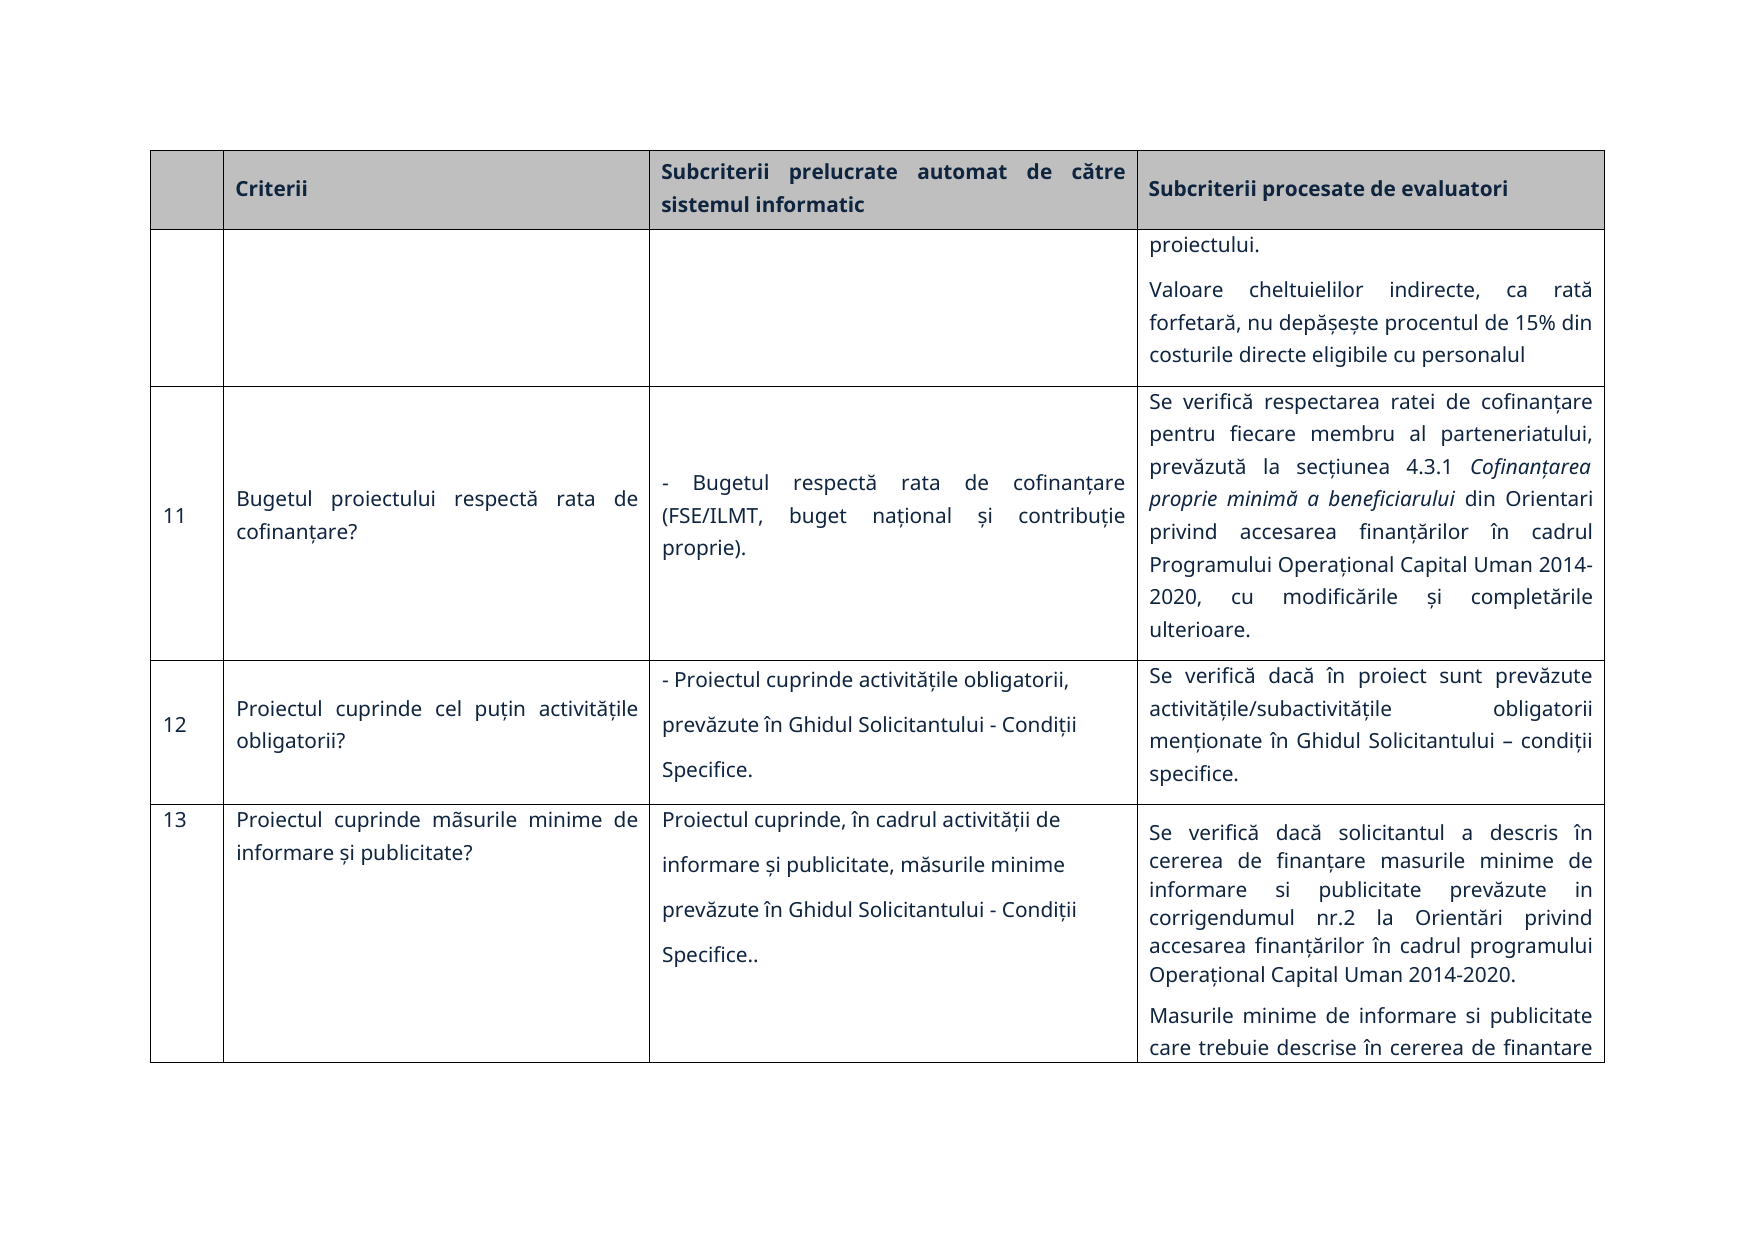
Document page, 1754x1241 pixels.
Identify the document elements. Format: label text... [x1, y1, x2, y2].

table_cell - Proiectul cuprinde activitățile obligatorii, prevăzute în Ghidul Solicitantului - Condiții Specifice. [650, 661, 1137, 804]
table_cell Bugetul proiectului respectă rata de cofinanţare? [224, 387, 649, 660]
table_cell Se verifică respectarea ratei de cofinanțare pentru fiecare membru al parteneriatului, prevăzută la secțiunea 4.3.1 Cofinanțarea proprie minimă a beneficiarului din Orientari privind accesarea finanțărilor în cadrul Programului Operațional Capital Uman 2014-2020, cu modificările și completările ulterioare. [1138, 387, 1604, 660]
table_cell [224, 805, 649, 1062]
table_cell 11 [151, 387, 223, 660]
table_cell Se verifică dacă în proiect sunt prevăzute activitățile/subactivitățile obligatorii menționate în Ghidul Solicitantului – condiții specifice. [1138, 661, 1604, 804]
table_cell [1138, 230, 1604, 386]
table_header Subcriterii prelucrate automat de către sistemul informatic [650, 151, 1137, 229]
table_cell - Bugetul respectă rata de cofinanțare (FSE/ILMT, buget național și contribuție proprie). [650, 387, 1137, 660]
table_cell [224, 230, 649, 386]
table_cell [1138, 805, 1604, 1062]
table_cell 10 [151, 230, 223, 386]
table_cell Proiectul cuprinde cel puțin activitățile obligatorii? [224, 661, 649, 804]
table_header Criterii [224, 151, 649, 229]
table_header [151, 151, 223, 229]
table_cell 13 [151, 805, 223, 1062]
table_header Subcriterii procesate de evaluatori [1138, 151, 1604, 229]
table_cell [650, 230, 1137, 386]
table_cell 12 [151, 661, 223, 804]
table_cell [650, 805, 1137, 1062]
